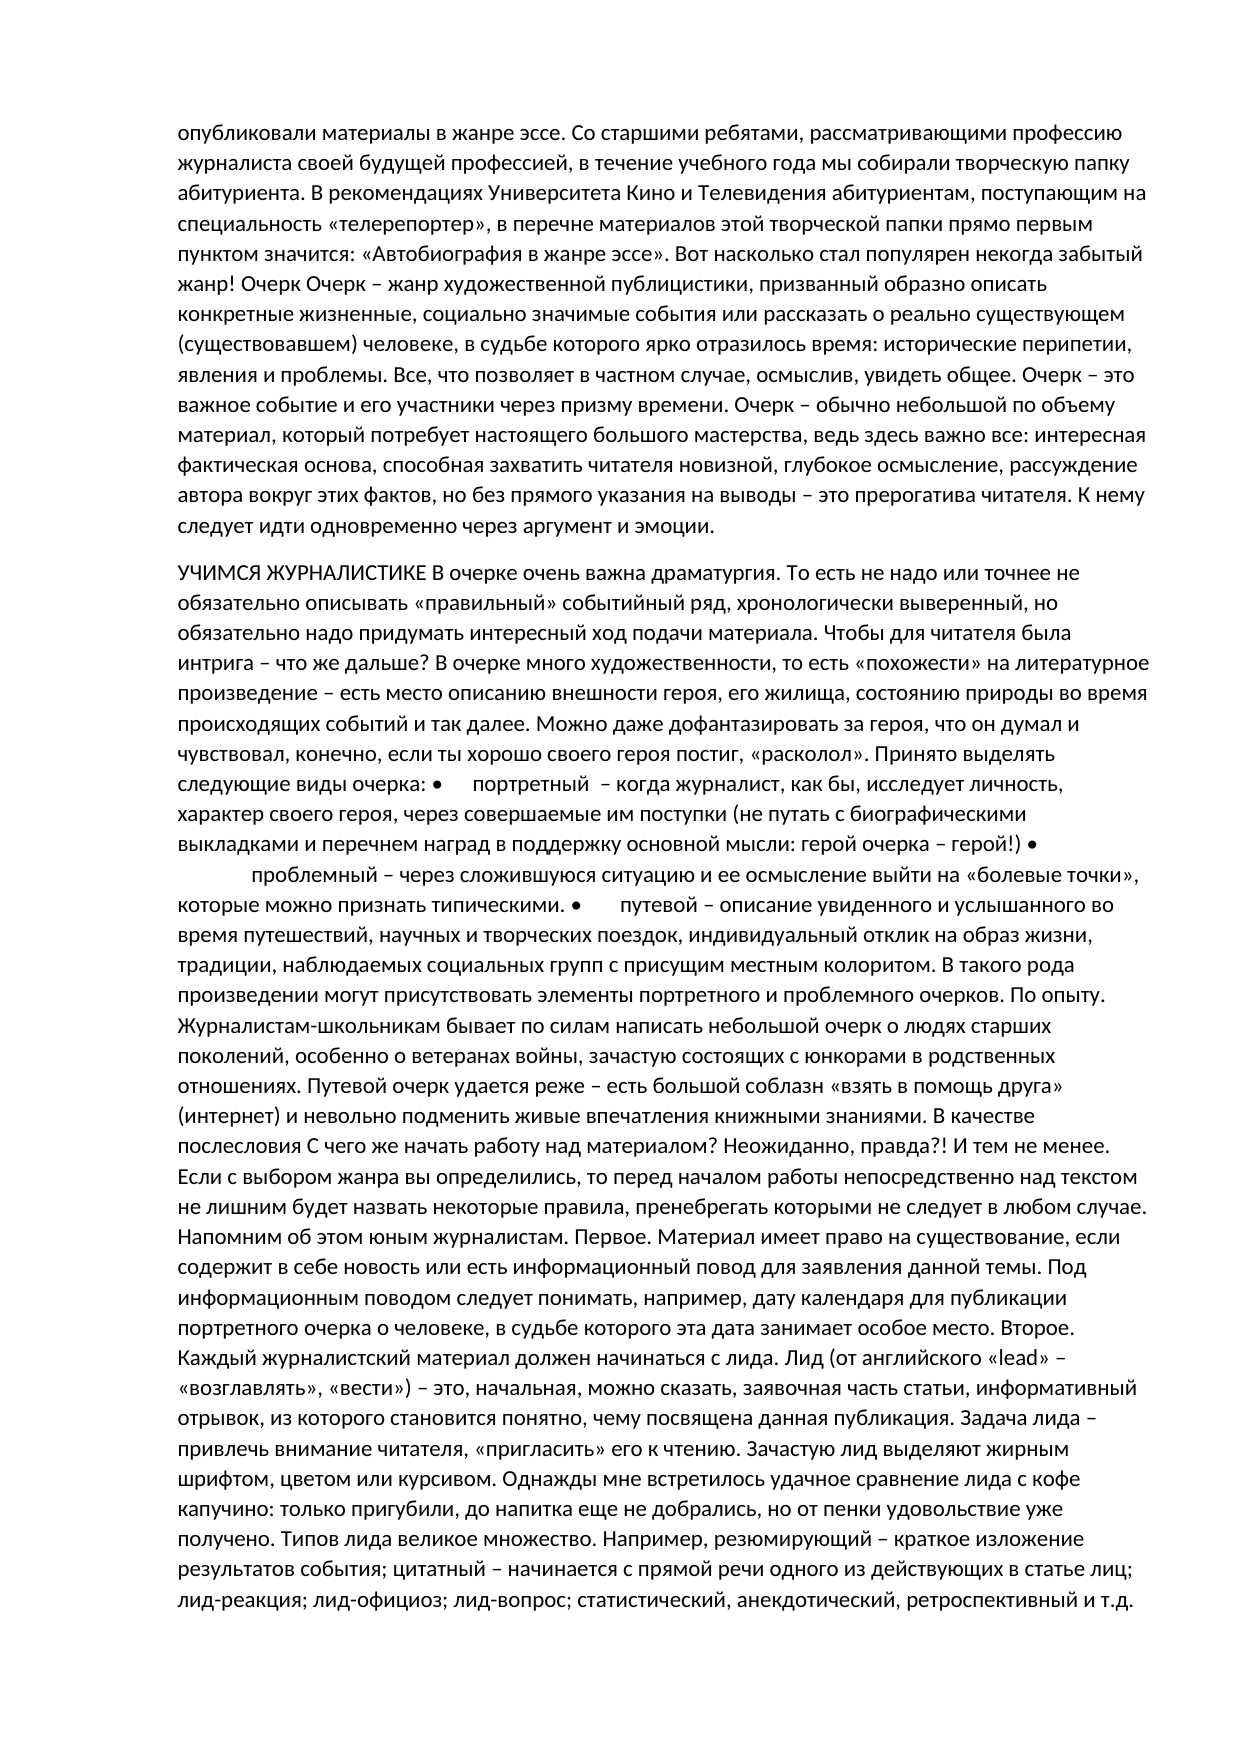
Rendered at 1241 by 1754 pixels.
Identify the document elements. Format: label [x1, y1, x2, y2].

text [177, 558, 1152, 1613]
text [177, 118, 1152, 539]
